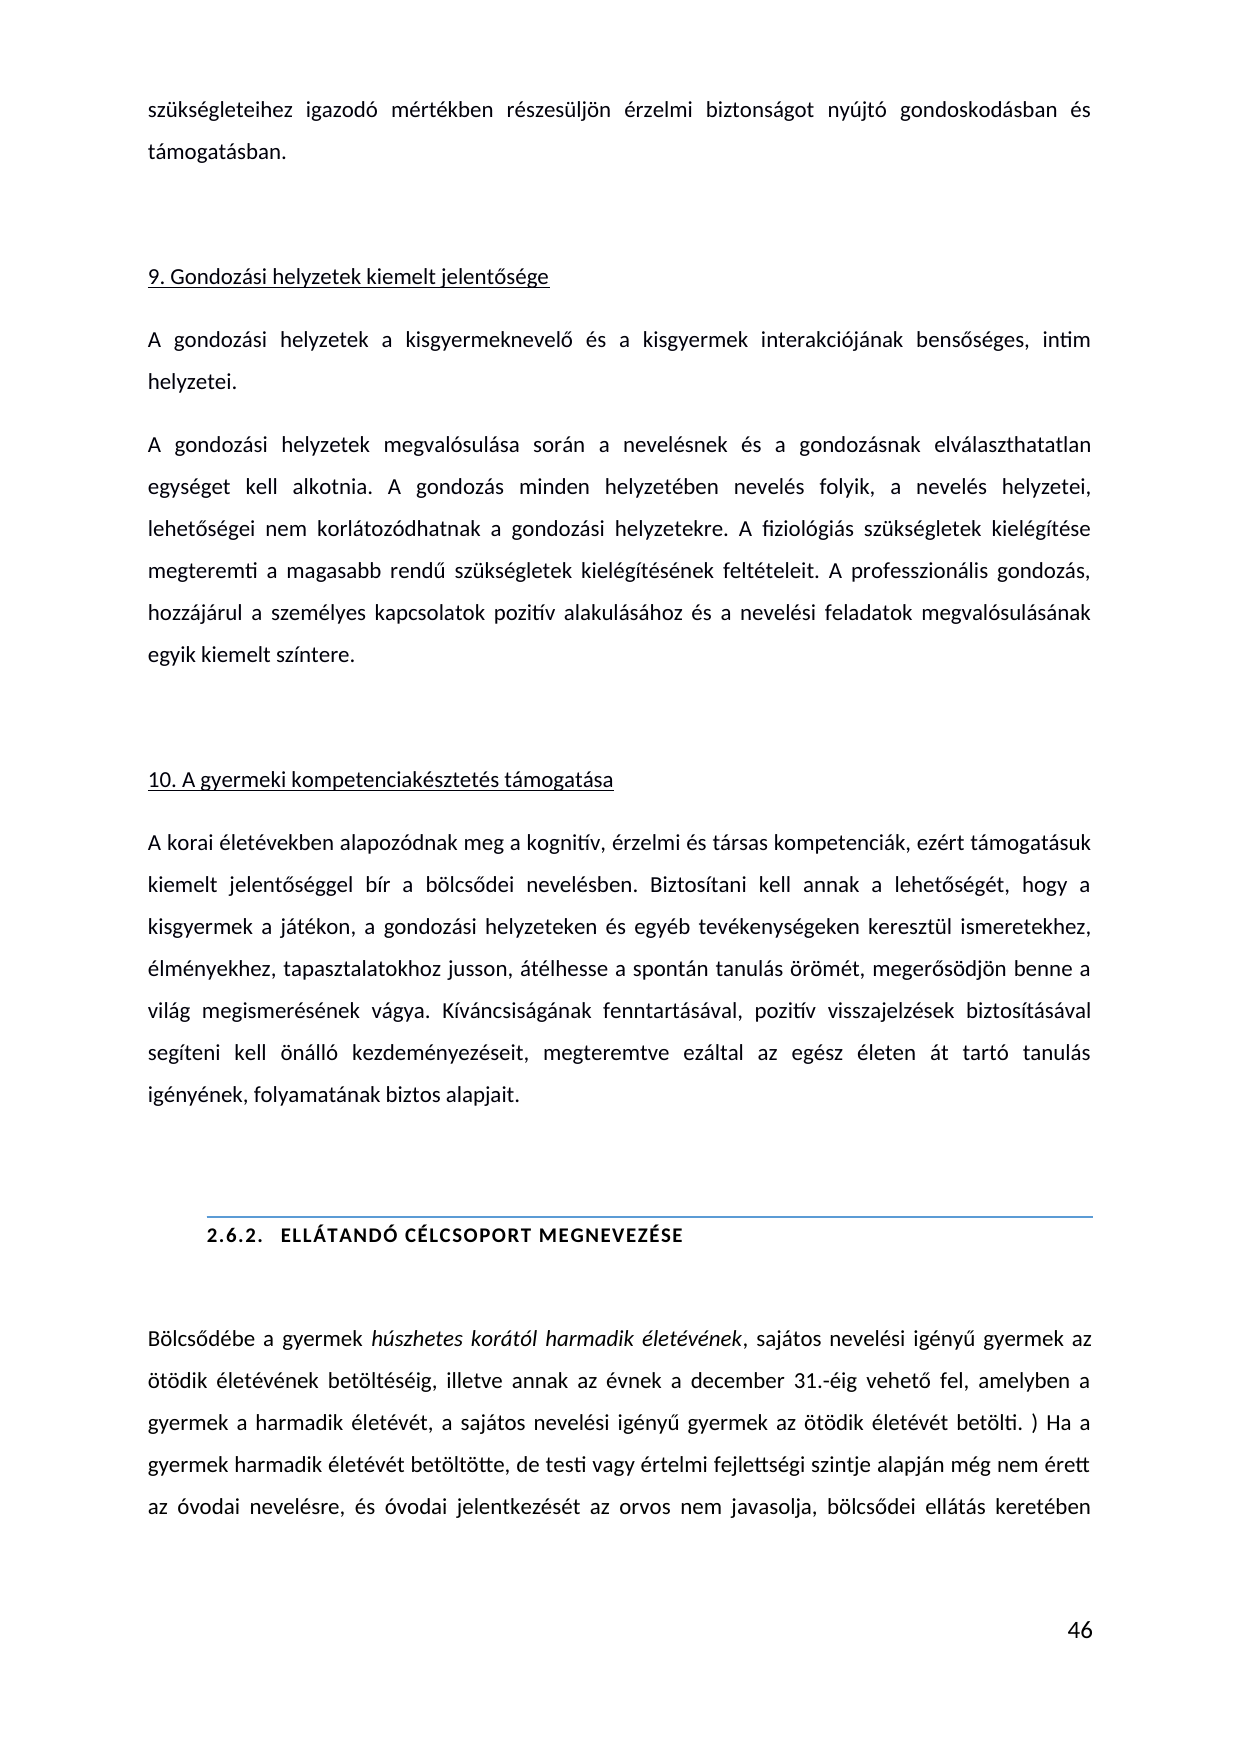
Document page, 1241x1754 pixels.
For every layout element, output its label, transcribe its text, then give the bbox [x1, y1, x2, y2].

text A gondozási helyzetek megvalósulása során a nevelésnek és a gondozásnak elválaszthatatlan egységet kell alkotnia. A gondozás minden helyzetében nevelés folyik, a nevelés helyzetei, lehetőségei nem korlátozódhatnak a gondozási helyzetekre. A fiziológiás szükségletek kielégítése megteremti a magasabb rendű szükségletek kielégítésének feltételeit. A professzionális gondozás, hozzájárul a személyes kapcsolatok pozitív alakulásához és a nevelési feladatok megvalósulásának egyik kiemelt színtere. [148, 430, 1093, 668]
text 9. Gondozási helyzetek kiemelt jelentősége [148, 262, 1093, 290]
text A gondozási helyzetek a kisgyermeknevelő és a kisgyermek interakciójának bensőséges, intim helyzetei. [148, 325, 1093, 395]
text 10. A gyermeki kompetenciakésztetés támogatása [148, 766, 1093, 793]
subtitle Ellátandó célcsoport megnevezése [207, 1218, 1093, 1247]
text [148, 1324, 1093, 1520]
text A korai életévekben alapozódnak meg a kognitív, érzelmi és társas kompetenciák, ezért támogatásuk kiemelt jelentőséggel bír a bölcsődei nevelésben. Biztosítani kell annak a lehetőségét, hogy a kisgyermek a játékon, a gondozási helyzeteken és egyéb tevékenységeken keresztül ismeretekhez, élményekhez, tapasztalatokhoz jusson, átélhesse a spontán tanulás örömét, megerősödjön benne a világ megismerésének vágya. Kíváncsiságának fenntartásával, pozitív visszajelzések biztosításával segíteni kell önálló kezdeményezéseit, megteremtve ezáltal az egész életen át tartó tanulás igényének, folyamatának biztos alapjait. [148, 828, 1093, 1108]
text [148, 95, 1093, 165]
